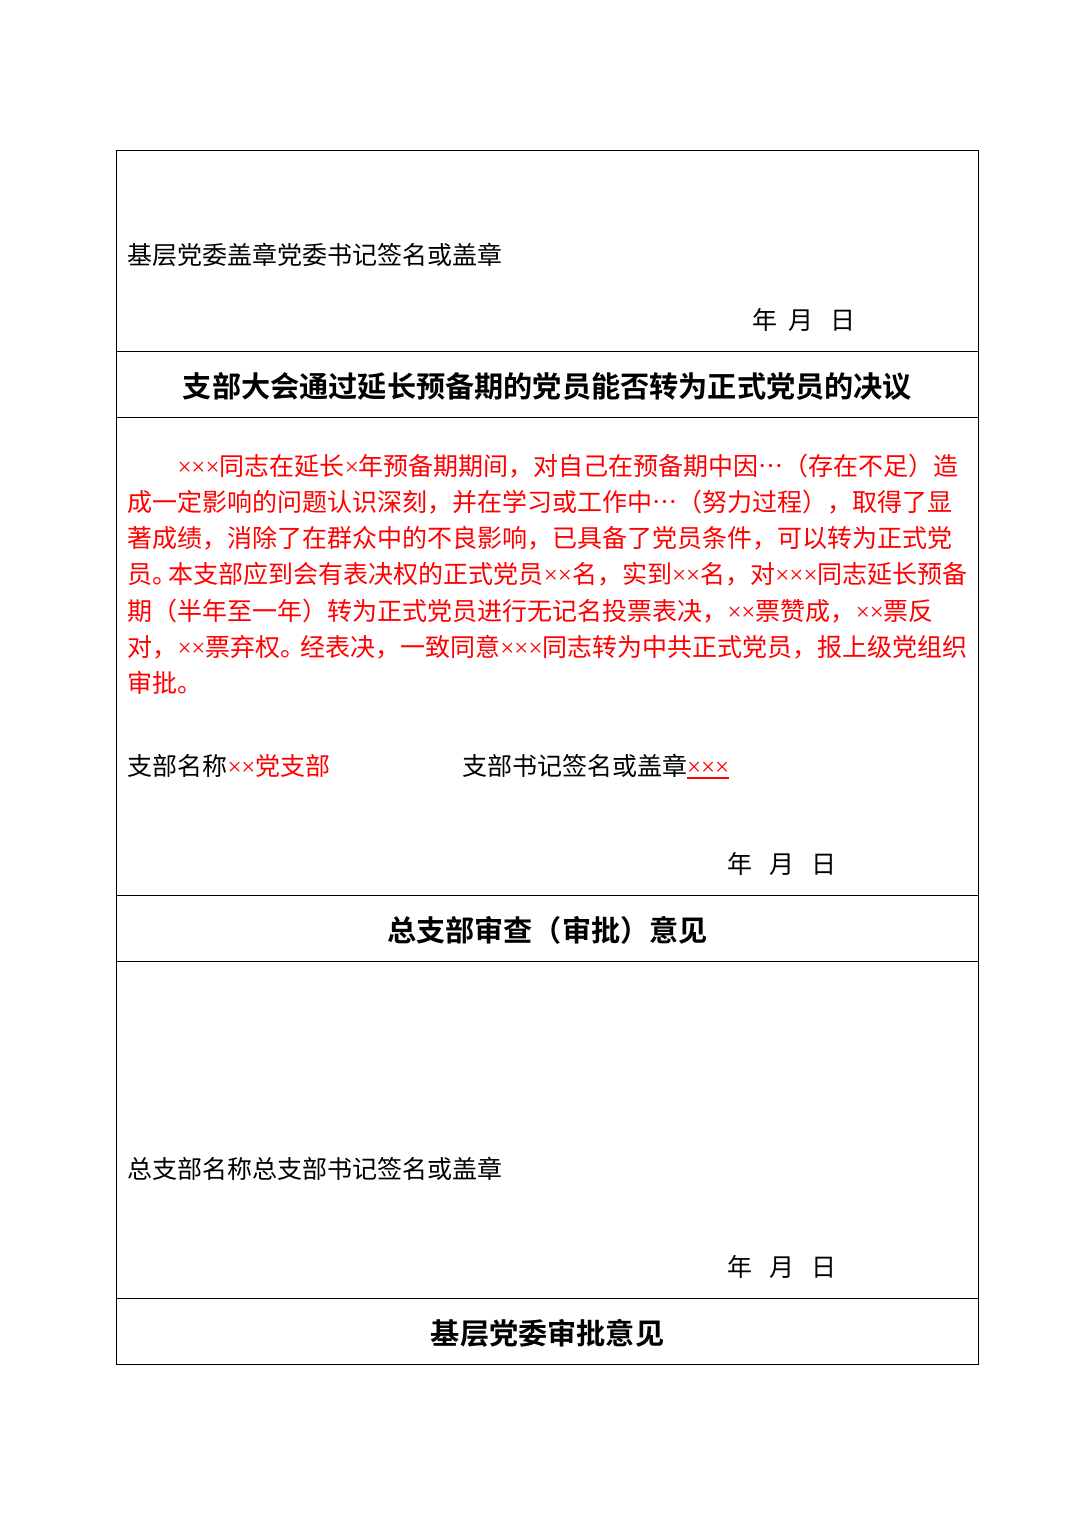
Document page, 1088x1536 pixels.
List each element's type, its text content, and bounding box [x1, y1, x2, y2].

table_cell ×××同志在延长×年预备期期间，对自己在预备期中因…（存在不足）造成一定影响的问题认识深刻，并在学习或工作中…（努力过程），取得了显著成绩，消除了在群众中的不良影响，已具备了党员条件，可以转为正式党员。本支部应到会有表决权的正式党员××名，实到××名，对×××同志延长预备期（半年至一年）转为正式党员进行无记名投票表决，××票赞成，××票反对，××票弃权。经表决，一致同意×××同志转为中共正式党员，报上级党组织审批。 支部名称××党支部 支部书记签名或盖章××× 年 月 日 [117, 418, 978, 895]
table_cell 总支部审查（审批）意见 [117, 896, 978, 961]
table_cell 基层党委审批意见 [117, 1299, 978, 1364]
table_cell 支部大会通过延长预备期的党员能否转为正式党员的决议 [117, 352, 978, 417]
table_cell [117, 151, 978, 351]
table_cell 总支部名称总支部书记签名或盖章 年 月 日 [117, 962, 978, 1298]
